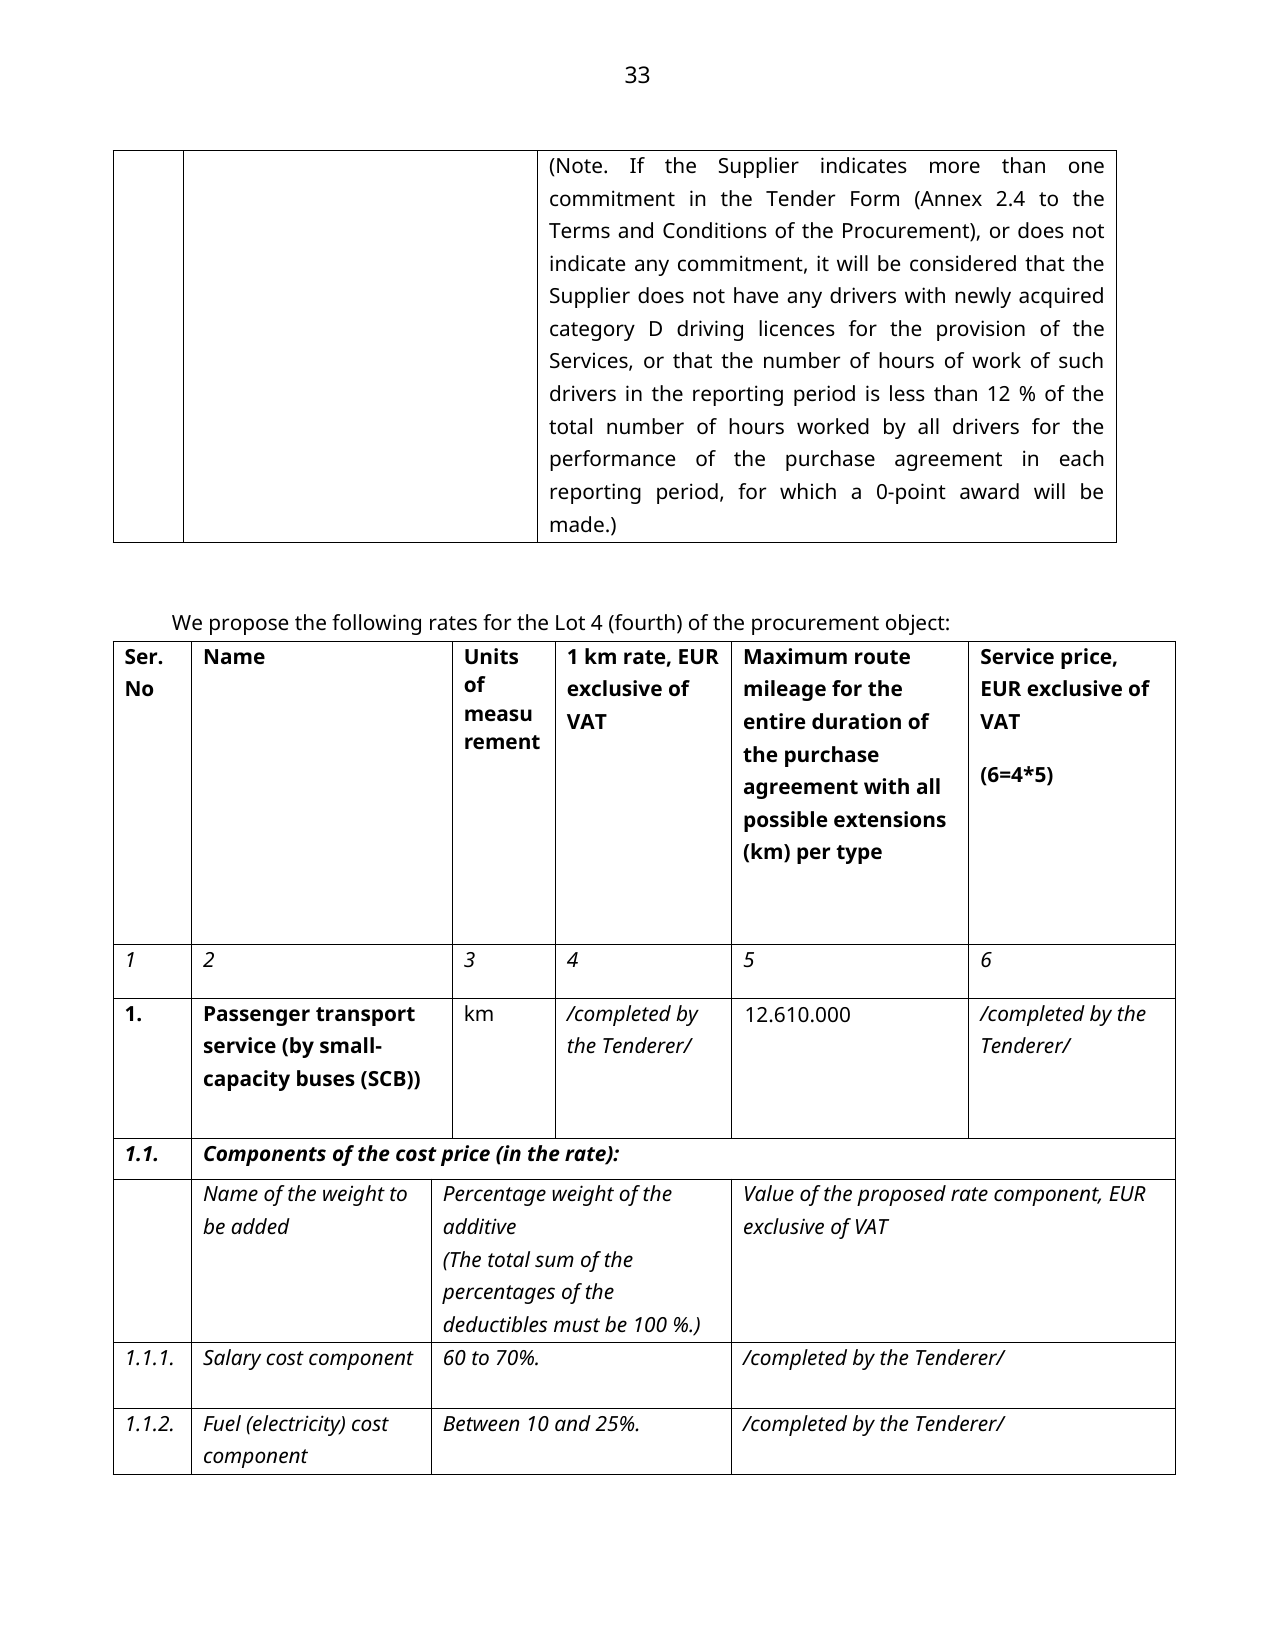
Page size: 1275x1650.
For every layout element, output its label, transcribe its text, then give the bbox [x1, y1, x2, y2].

table_header Maximum route mileage for the entire duration of the purchase agreement with all possible extensions (km) per type [732, 642, 968, 944]
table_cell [732, 1409, 1175, 1474]
table_cell Value of the proposed rate component, EUR exclusive of VAT [732, 1180, 1175, 1342]
table_cell 1 [114, 945, 191, 998]
table_cell Salary cost component [192, 1343, 431, 1408]
table_cell Passenger transport service (by small-capacity buses (SCB)) [192, 999, 452, 1138]
table_header Units of measu rement [453, 642, 555, 944]
table_cell 2 [192, 945, 452, 998]
table_cell Percentage weight of the additive (The total sum of the percentages of the deductibles must be 100 %.) [432, 1180, 731, 1342]
table_cell 1.1.2. [114, 1409, 191, 1474]
table_header 1 km rate, EUR exclusive of VAT [556, 642, 731, 944]
table_cell 4 [556, 945, 731, 998]
table_cell 1. [114, 999, 191, 1138]
table_cell 4. [114, 151, 183, 542]
table_cell Name of the weight to be added [192, 1180, 431, 1342]
table_cell 6 [969, 945, 1175, 998]
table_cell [184, 151, 537, 542]
table_cell /completed by the Tenderer/ [556, 999, 731, 1138]
table_cell Components of the cost price (in the rate): [192, 1139, 1175, 1178]
table_cell [114, 1180, 191, 1342]
table_cell 60 to 70%. [432, 1343, 731, 1408]
table_cell Fuel (electricity) cost component [192, 1409, 431, 1474]
table_cell 1.1.1. [114, 1343, 191, 1408]
table_header Service price, EUR exclusive of VAT (6=4*5) [969, 642, 1175, 944]
table_cell km [453, 999, 555, 1138]
table_cell 5 [732, 945, 968, 998]
table_cell [732, 999, 968, 1138]
table_cell 1.1. [114, 1139, 191, 1178]
table_cell 3 [453, 945, 555, 998]
table_cell /completed by the Tenderer/ [732, 1343, 1175, 1408]
text We propose the following rates for the Lot 4 (fourth) of the procurement object: [112, 608, 1162, 637]
table_header Ser. No [114, 642, 191, 944]
table_header Name [192, 642, 452, 944]
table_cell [538, 151, 1116, 542]
table_cell Between 10 and 25%. [432, 1409, 731, 1474]
table_cell /completed by the Tenderer/ [969, 999, 1175, 1138]
